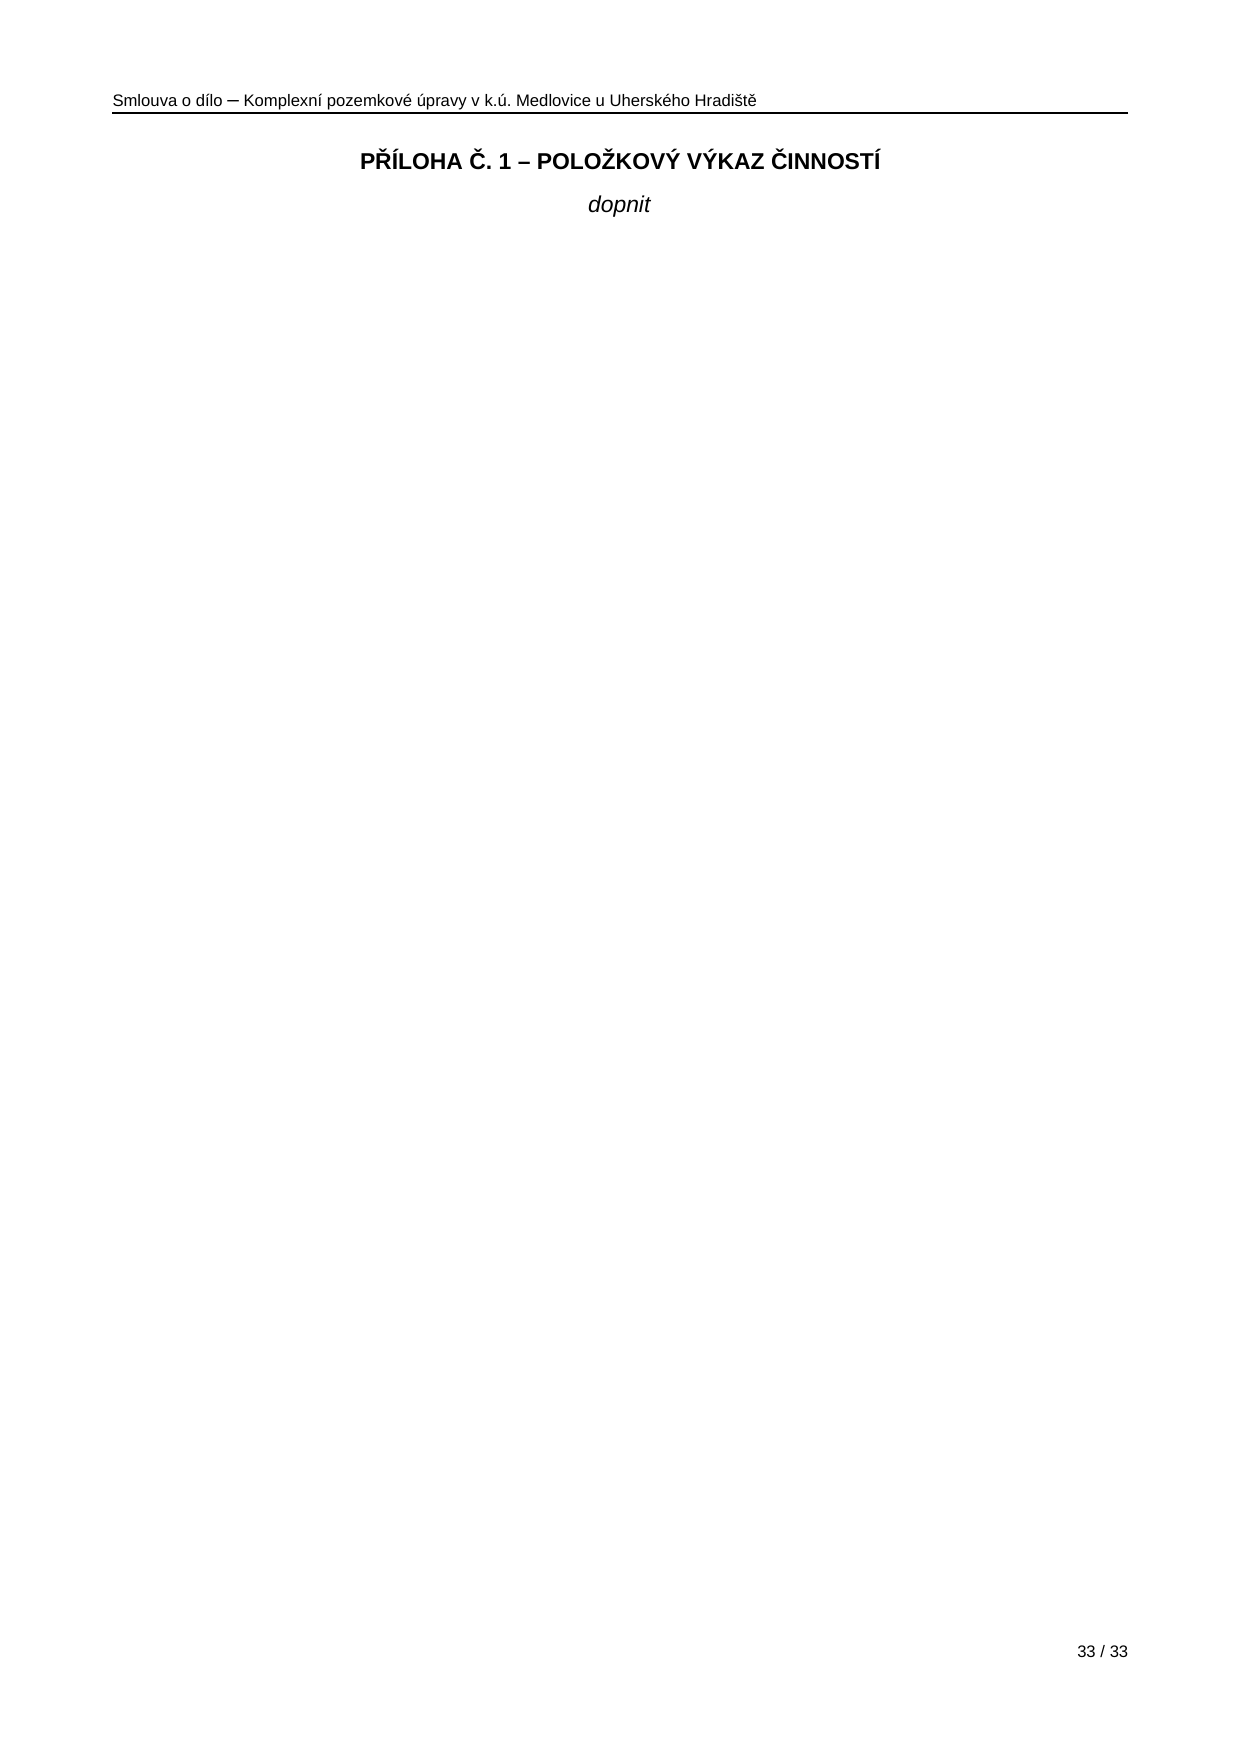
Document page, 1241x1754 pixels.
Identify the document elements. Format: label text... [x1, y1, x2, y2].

text Příloha č. 1 – Položkový výkaz Činností [112, 148, 1128, 174]
text dopnit [112, 191, 1128, 217]
